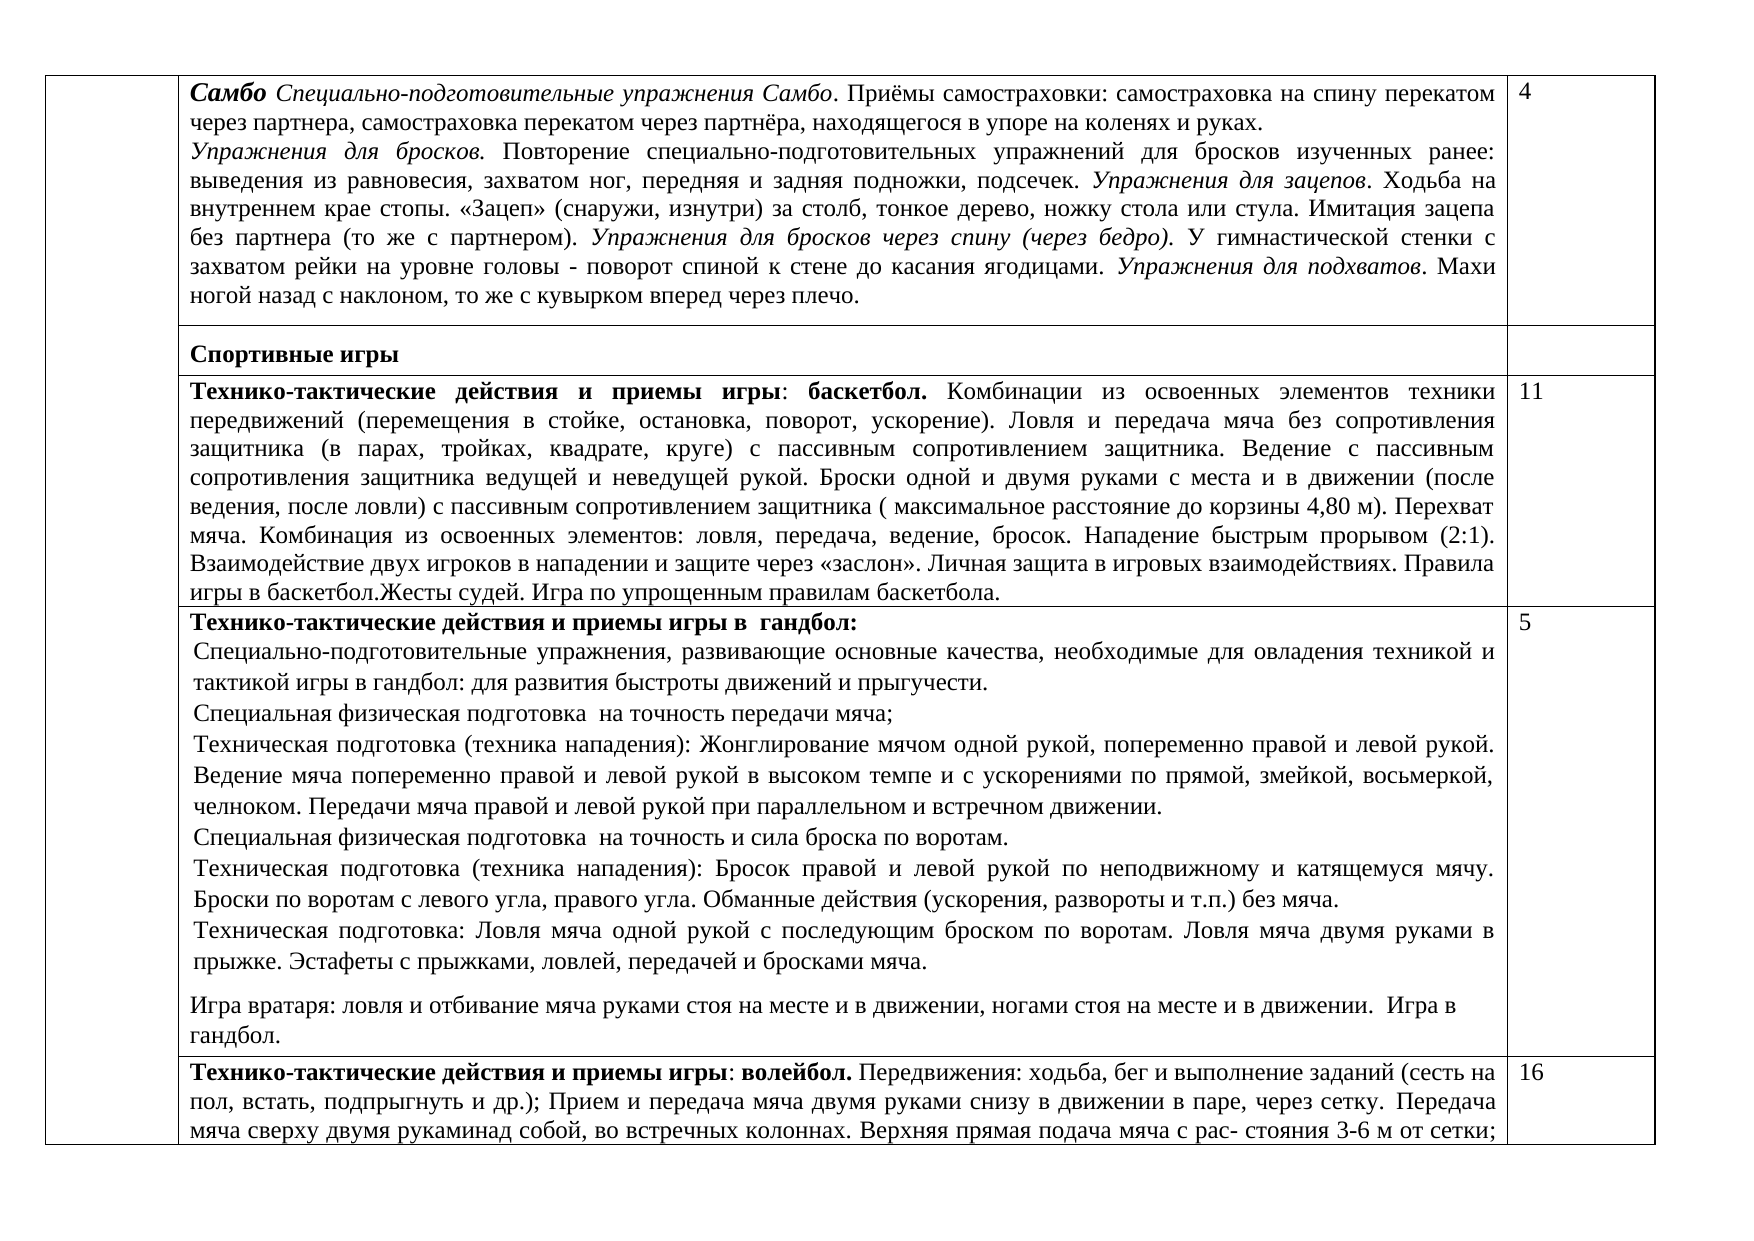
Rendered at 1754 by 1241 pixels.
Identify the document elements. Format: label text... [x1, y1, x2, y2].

table_cell [1508, 326, 1654, 375]
table_cell 11 [1508, 376, 1654, 606]
table_cell Технико-тактические действия и приемы игры: баскетбол. Комбинации из освоенных элементов техники передвижений (перемещения в стойке, остановка, поворот, ускорение). Ловля и передача мяча без сопротивления защитника (в парах, тройках, квадрате, круге) с пассивным сопротивлением защитника. Ведение с пассивным сопротивления защитника ведущей и неведущей рукой. Броски одной и двумя руками с места и в движении (после ведения, после ловли) с пассивным сопротивлением защитника ( максимальное расстояние до корзины 4,80 м). Перехват мяча. Комбинация из освоенных элементов: ловля, передача, ведение, бросок. Нападение быстрым прорывом (2:1). Взаимодействие двух игроков в нападении и защите через «заслон». Личная защита в игровых взаимодействиях. Правила игры в баскетбол.Жесты судей. Игра по упрощенным правилам баскетбола. [179, 376, 1507, 606]
table_cell Самбо Специально-подготовительные упражнения Самбо. Приёмы самостраховки: самостраховка на спину перекатом через партнера, самостраховка перекатом через партнёра, находящегося в упоре на коленях и руках. Упражнения для бросков. Повторение специально-подготовительных упражнений для бросков изученных ранее: выведения из равновесия, захватом ног, передняя и задняя подножки, подсечек. Упражнения для зацепов. Ходьба на внутреннем крае стопы. «Зацеп» (снаружи, изнутри) за столб, тонкое дерево, ножку стола или стула. Имитация зацепа без партнера (то же с партнером). Упражнения для бросков через спину (через бедро). У гимнастической стенки с захватом рейки на уровне головы - поворот спиной к стене до касания ягодицами. Упражнения для подхватов. Махи ногой назад с наклоном, то же с кувырком вперед через плечо. [179, 76, 1507, 325]
table_cell 16 [1508, 1057, 1654, 1143]
table_cell Спортивные игры [179, 326, 1507, 375]
table_cell 4 [1508, 76, 1654, 325]
table_cell Технико-тактические действия и приемы игры в гандбол: Специально-подготовительные упражнения, развивающие основные качества, необходимые для овладения техникой и тактикой игры в гандбол: для развития быстроты движений и прыгучести. Специальная физическая подготовка на точность передачи мяча; Техническая подготовка (техника нападения): Жонглирование мячом одной рукой, попеременно правой и левой рукой. Ведение мяча попеременно правой и левой рукой в высоком темпе и с ускорениями по прямой, змейкой, восьмеркой, челноком. Передачи мяча правой и левой рукой при параллельном и встречном движении. Специальная физическая подготовка на точность и сила броска по воротам. Техническая подготовка (техника нападения): Бросок правой и левой рукой по неподвижному и катящемуся мячу. Броски по воротам с левого угла, правого угла. Обманные действия (ускорения, развороты и т.п.) без мяча. Техническая подготовка: Ловля мяча одной рукой с последующим броском по воротам. Ловля мяча двумя руками в прыжке. Эстафеты с прыжками, ловлей, передачей и бросками мяча. Игра вратаря: ловля и отбивание мяча руками стоя на месте и в движении, ногами стоя на месте и в движении. Игра в гандбол. [179, 607, 1507, 1056]
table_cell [179, 1057, 1507, 1143]
table_cell 5 [1508, 607, 1654, 1056]
